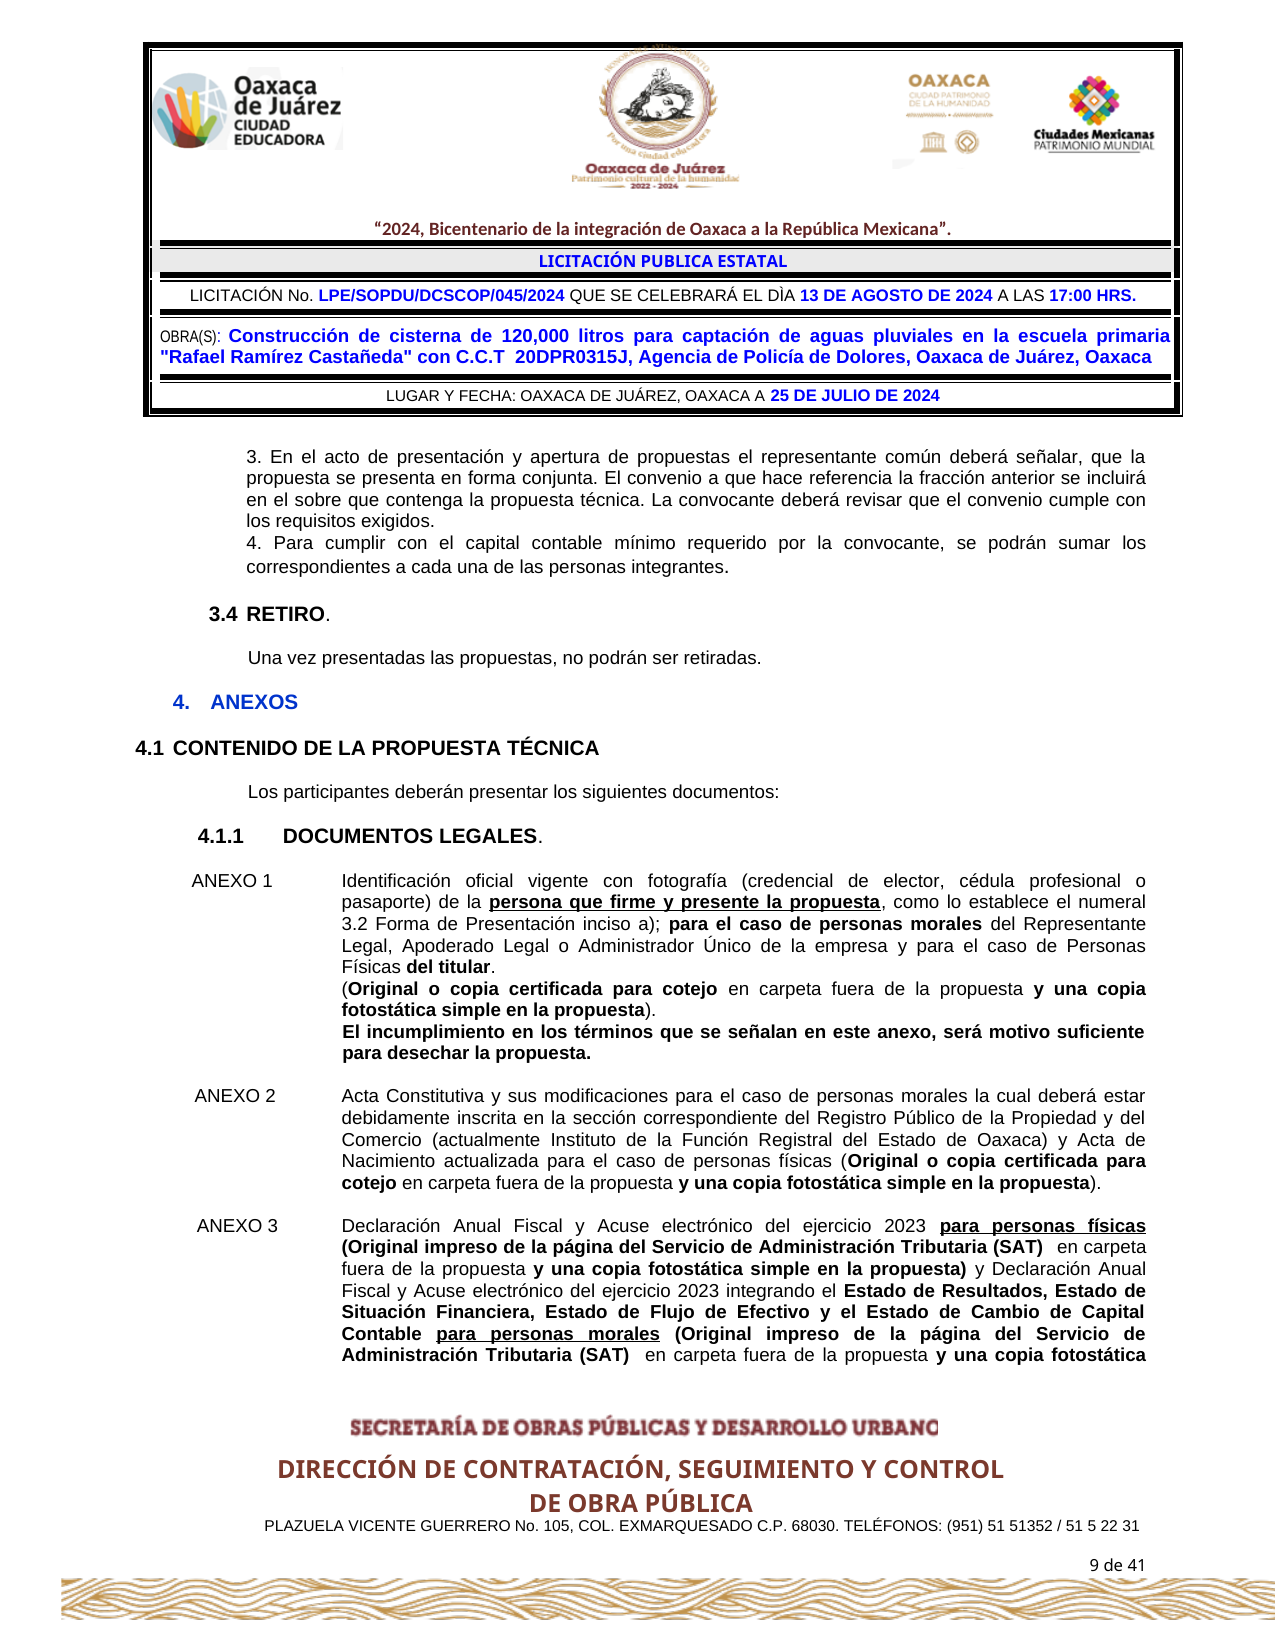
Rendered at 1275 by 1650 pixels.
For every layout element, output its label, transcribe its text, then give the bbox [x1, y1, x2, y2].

list CONTENIDO DE [135, 736, 1146, 759]
text 4. Para cumplir con el capital contable mínimo requerido por la convocante, se podrán sumar los correspondientes a cada una de las personas integrantes. [246, 532, 1146, 577]
text ANEXO 2 Acta Constitutiva y sus modificaciones para el caso de personas morales la cual deberá estar debidamente inscrita en la sección correspondiente del Registro Público de la Propiedad y del Comercio (actualmente Instituto de la Función Registral del Estado de Oaxaca) y Acta de Nacimiento actualizada para el caso de personas físicas (Original o copia certificada para cotejo en carpeta fuera de la propuesta y una copia fotostática simple en la propuesta). [194, 1085, 1146, 1193]
list DOCUMENTOS LEGALES. [198, 824, 1146, 848]
text Los participantes deberán presentar los siguientes documentos: [248, 781, 1146, 803]
text (Original o copia certificada para cotejo en carpeta fuera de la propuesta y una copia fotostática simple en la propuesta). [341, 977, 1146, 1021]
picture [152, 67, 344, 150]
text Una vez presentadas las propuestas, no podrán ser retiradas. [248, 647, 1146, 668]
text ANEXO 1 Identificación oficial vigente con fotografía (credencial de elector, cédula profesional o pasaporte) de la persona que firme y presente la propuesta, como lo establece el numeral 3.2 Forma de Presentación inciso a); para el caso de personas morales del Representante Legal, Apoderado Legal o Administrador Único de la empresa y para el caso de Personas Físicas del titular. [191, 870, 1146, 977]
list ANEXOS [173, 690, 1146, 714]
text 3. En el acto de presentación y apertura de propuestas el representante común deberá señalar, que la propuesta se presenta en forma conjunta. El convenio a que hace referencia la fracción anterior se incluirá en el sobre que contenga la propuesta técnica. La convocante deberá revisar que el convenio cumple con los requisitos exigidos. [246, 446, 1146, 532]
text El incumplimiento en los términos que se señalan en este anexo, será motivo suficiente para desechar la propuesta. [342, 1021, 1146, 1064]
picture [892, 61, 1174, 169]
list RETIRO. [209, 601, 1146, 625]
